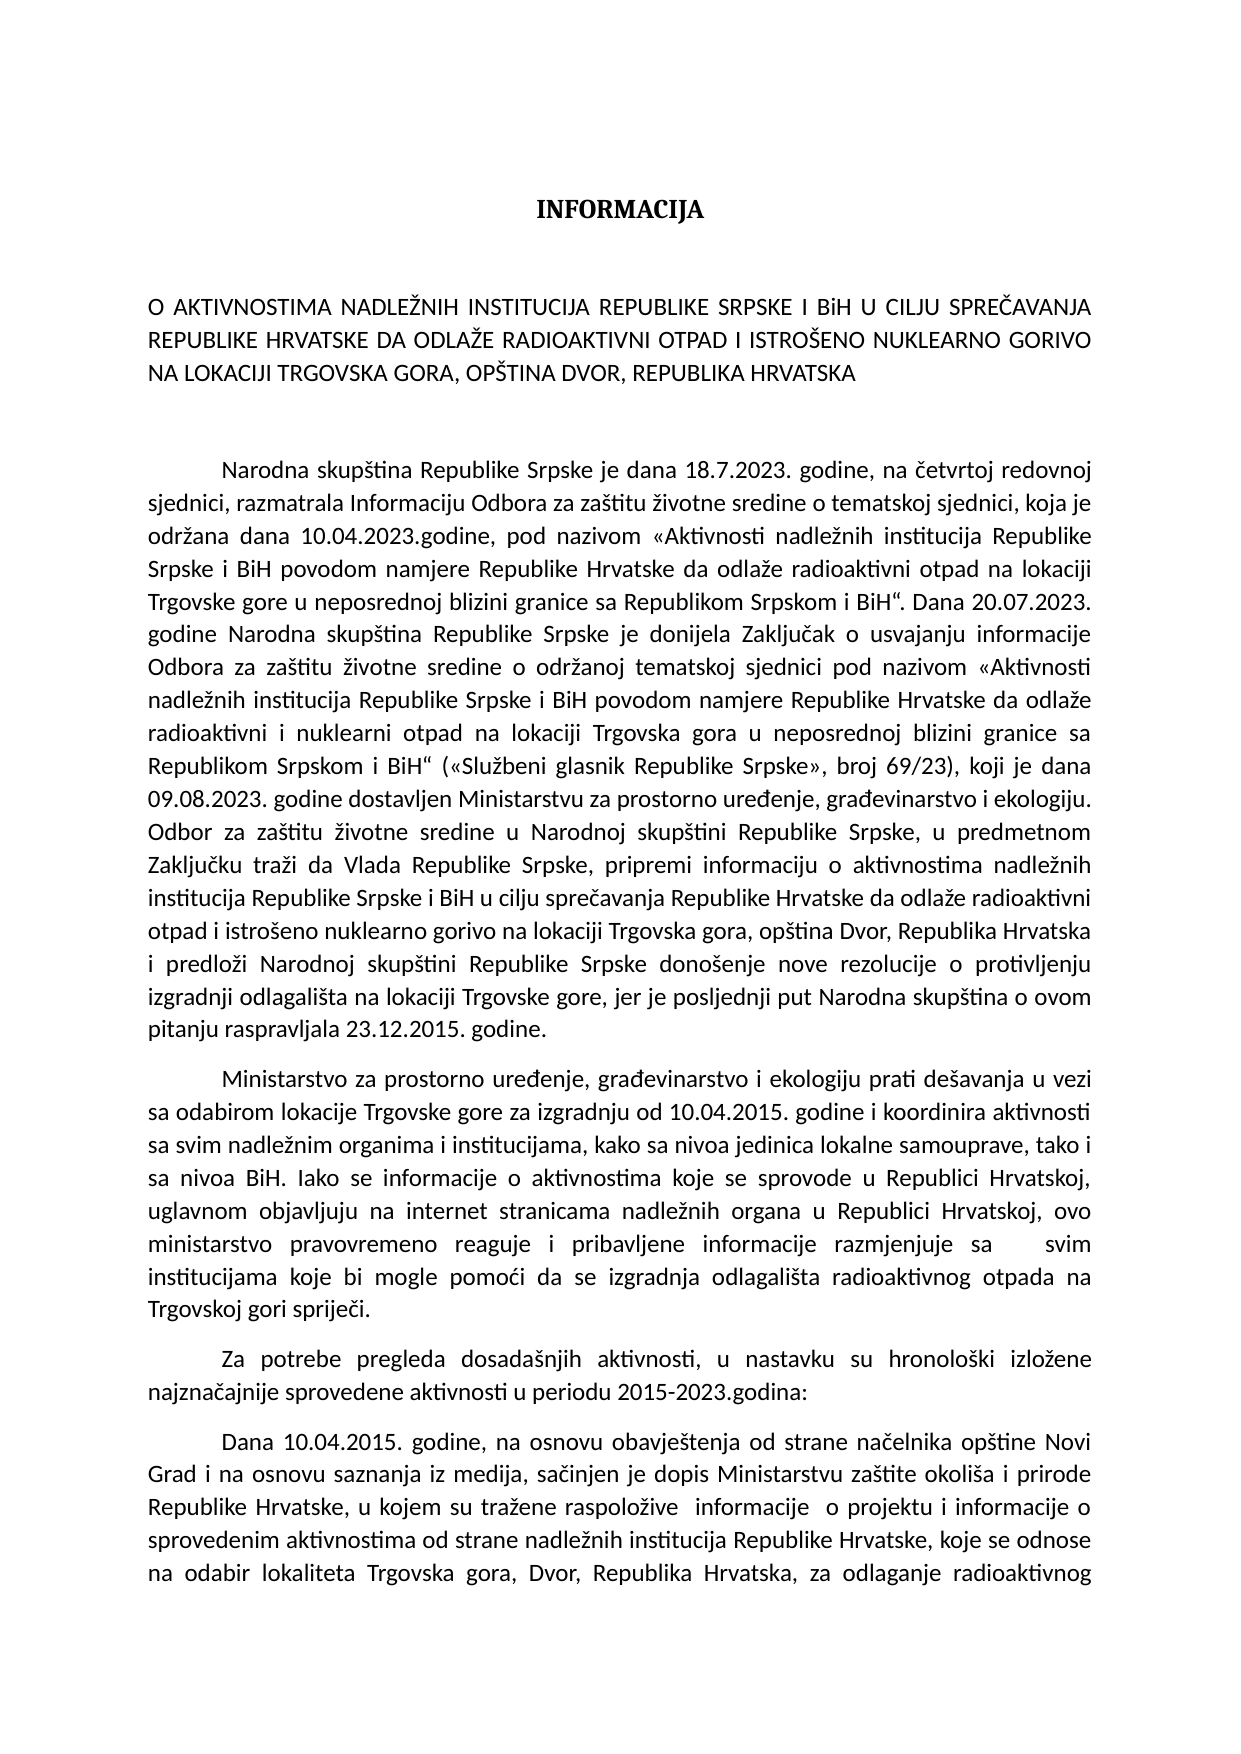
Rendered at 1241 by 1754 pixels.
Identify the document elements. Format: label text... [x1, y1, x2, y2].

text O AKTIVNOSTIMA NADLEŽNIH INSTITUCIJA REPUBLIKE SRPSKE I BiH U CILJU SPREČAVANJA REPUBLIKE HRVATSKE DA ODLAŽE RADIOAKTIVNI OTPAD I ISTROŠENO NUKLEARNO GORIVO NA LOKACIJI TRGOVSKA GORA, OPŠTINA DVOR, REPUBLIKA HRVATSKA [148, 292, 1093, 388]
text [148, 1426, 1093, 1588]
text Ministarstvo za prostorno uređenje, građevinarstvo i ekologiju prati dešavanja u vezi sa odabirom lokacije Trgovske gore za izgradnju od 10.04.2015. godine i koordinira aktivnosti sa svim nadležnim organima i institucijama, kako sa nivoa jedinica lokalne samouprave, tako i sa nivoa BiH. Iako se informacije o aktivnostima koje se sprovode u Republici Hrvatskoj, uglavnom objavljuju na internet stranicama nadležnih organa u Republici Hrvatskoj, ovo ministarstvo pravovremeno reaguje i pribavljene informacije razmjenjuje sa svim institucijama koje bi mogle pomoći da se izgradnja odlagališta radioaktivnog otpada na Trgovskoj gori spriječi. [148, 1063, 1093, 1324]
text Za potrebe pregleda dosadašnjih aktivnosti, u nastavku su hronološki izložene najznačajnije sprovedene aktivnosti u periodu 2015-2023.godina: [148, 1343, 1093, 1407]
text Narodna skupština Republike Srpske je dana 18.7.2023. godine, na četvrtoj redovnoj sjednici, razmatrala Informaciju Odbora za zaštitu životne sredine o tematskoj sjednici, koja je održana dana 10.04.2023.godine, pod nazivom «Aktivnosti nadležnih institucija Republike Srpske i BiH povodom namjere Republike Hrvatske da odlaže radioaktivni otpad na lokaciji Trgovske gore u neposrednoj blizini granice sa Republikom Srpskom i BiH“. Dana 20.07.2023. godine Narodna skupština Republike Srpske je donijela Zaključak o usvajanju informacije Odbora za zaštitu životne sredine o održanoj tematskoj sjednici pod nazivom «Aktivnosti nadležnih institucija Republike Srpske i BiH povodom namjere Republike Hrvatske da odlaže radioaktivni i nuklearni otpad na lokaciji Trgovska gora u neposrednoj blizini granice sa Republikom Srpskom i BiH“ («Službeni glasnik Republike Srpske», broj 69/23), koji je dana 09.08.2023. godine dostavljen Ministarstvu za prostorno uređenje, građevinarstvo i ekologiju. Odbor za zaštitu životne sredine u Narodnoj skupštini Republike Srpske, u predmetnom Zaključku traži da Vlada Republike Srpske, pripremi informaciju o aktivnostima nadležnih institucija Republike Srpske i BiH u cilju sprečavanja Republike Hrvatske da odlaže radioaktivni otpad i istrošeno nuklearno gorivo na lokaciji Trgovska gora, opština Dvor, Republika Hrvatska i predloži Narodnoj skupštini Republike Srpske donošenje nove rezolucije o protivljenju izgradnji odlagališta na lokaciji Trgovske gore, jer je posljednji put Narodna skupština o ovom pitanju raspravljala 23.12.2015. godine. [148, 454, 1093, 1044]
text INFORMACIJA [148, 194, 1093, 226]
